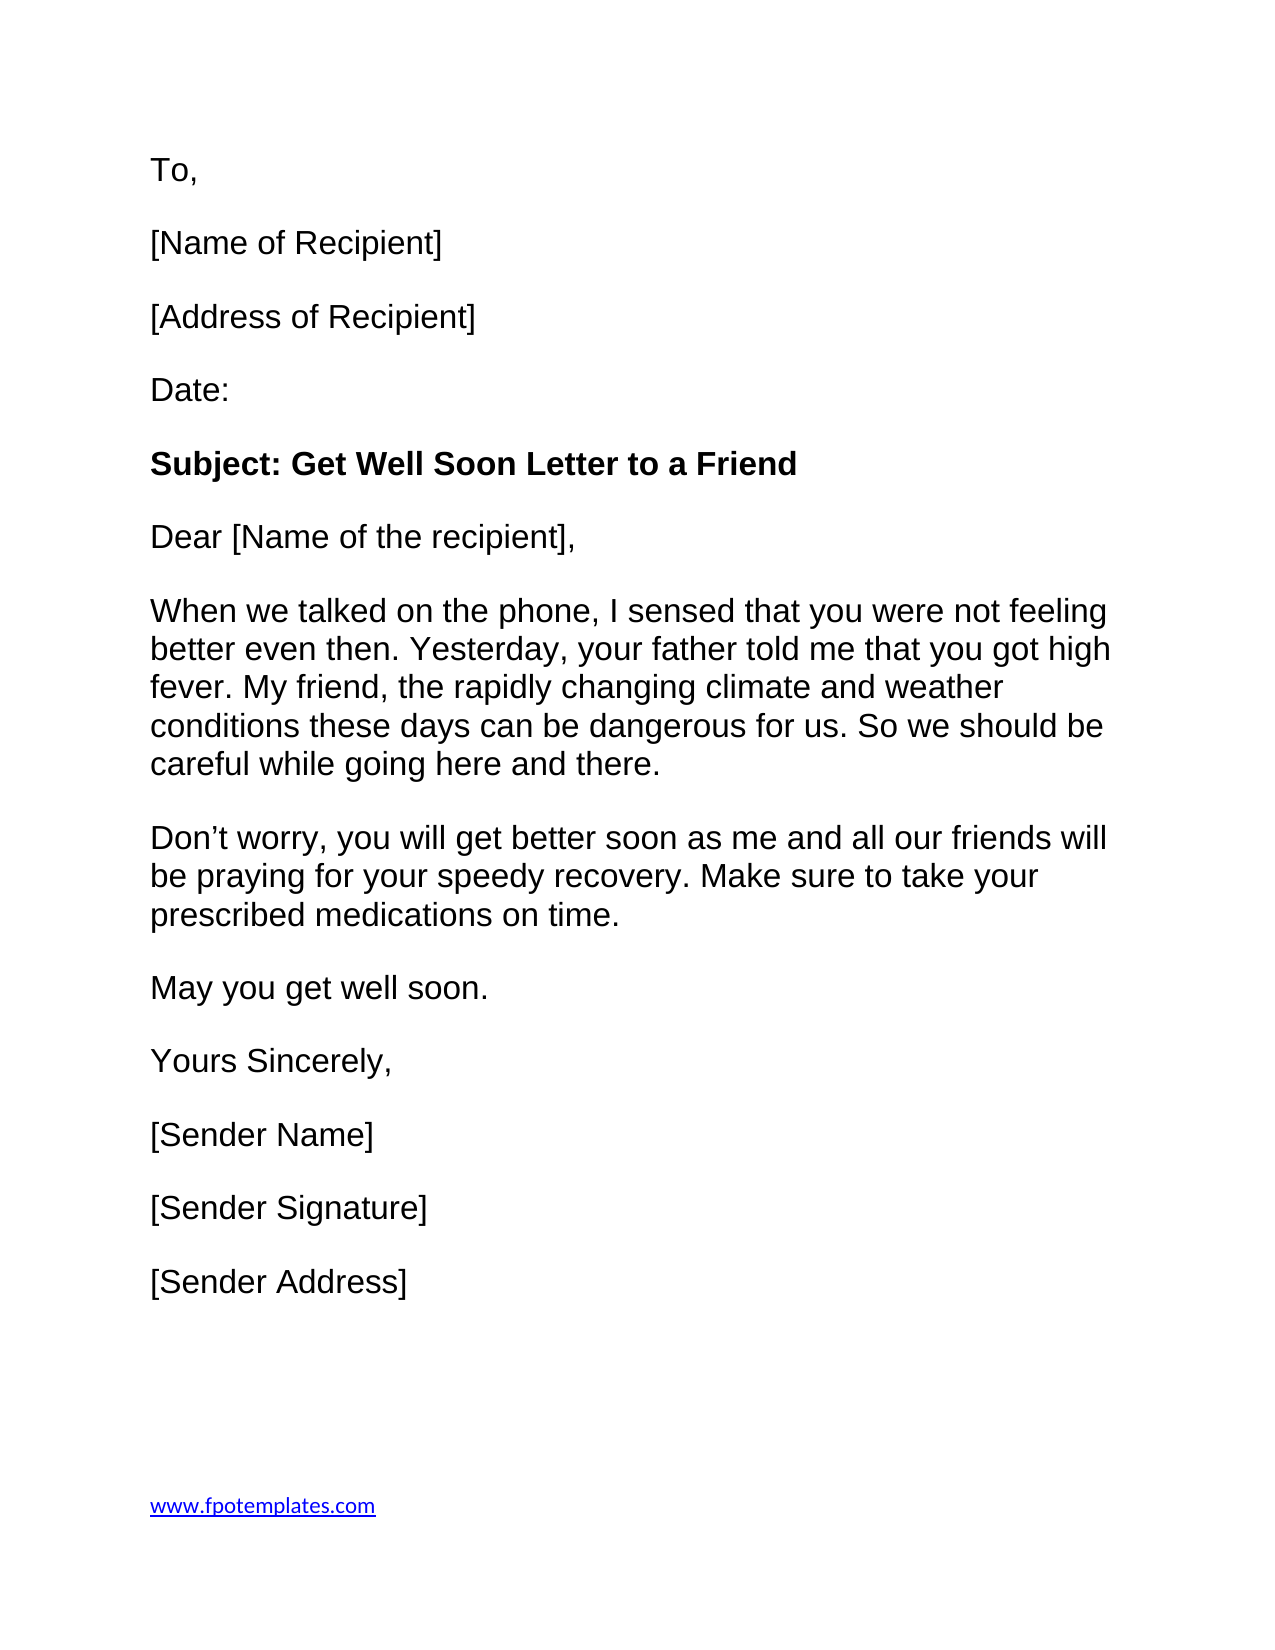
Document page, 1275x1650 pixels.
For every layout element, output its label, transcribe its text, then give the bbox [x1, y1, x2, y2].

text Yours Sincerely, [150, 1042, 1125, 1080]
text [Sender Name] [150, 1115, 1125, 1153]
text Subject: Get Well Soon Letter to a Friend [150, 444, 1125, 482]
text Dear [Name of the recipient], [150, 517, 1125, 556]
text When we talked on the phone, I sensed that you were not feeling better even then. Yesterday, your father told me that you got high fever. My friend, the rapidly changing climate and weather conditions these days can be dangerous for us. So we should be careful while going here and there. [150, 591, 1125, 783]
text To, [150, 150, 1125, 188]
text Don’t worry, you will get better soon as me and all our friends will be praying for your speedy recovery. Make sure to take your prescribed medications on time. [150, 818, 1125, 933]
text May you get well soon. [150, 968, 1125, 1007]
text Date: [150, 370, 1125, 409]
text [Name of Recipient] [150, 223, 1125, 262]
text [Address of Recipient] [150, 297, 1125, 335]
text [Sender Signature] [150, 1188, 1125, 1227]
text [Sender Address] [150, 1262, 1125, 1300]
